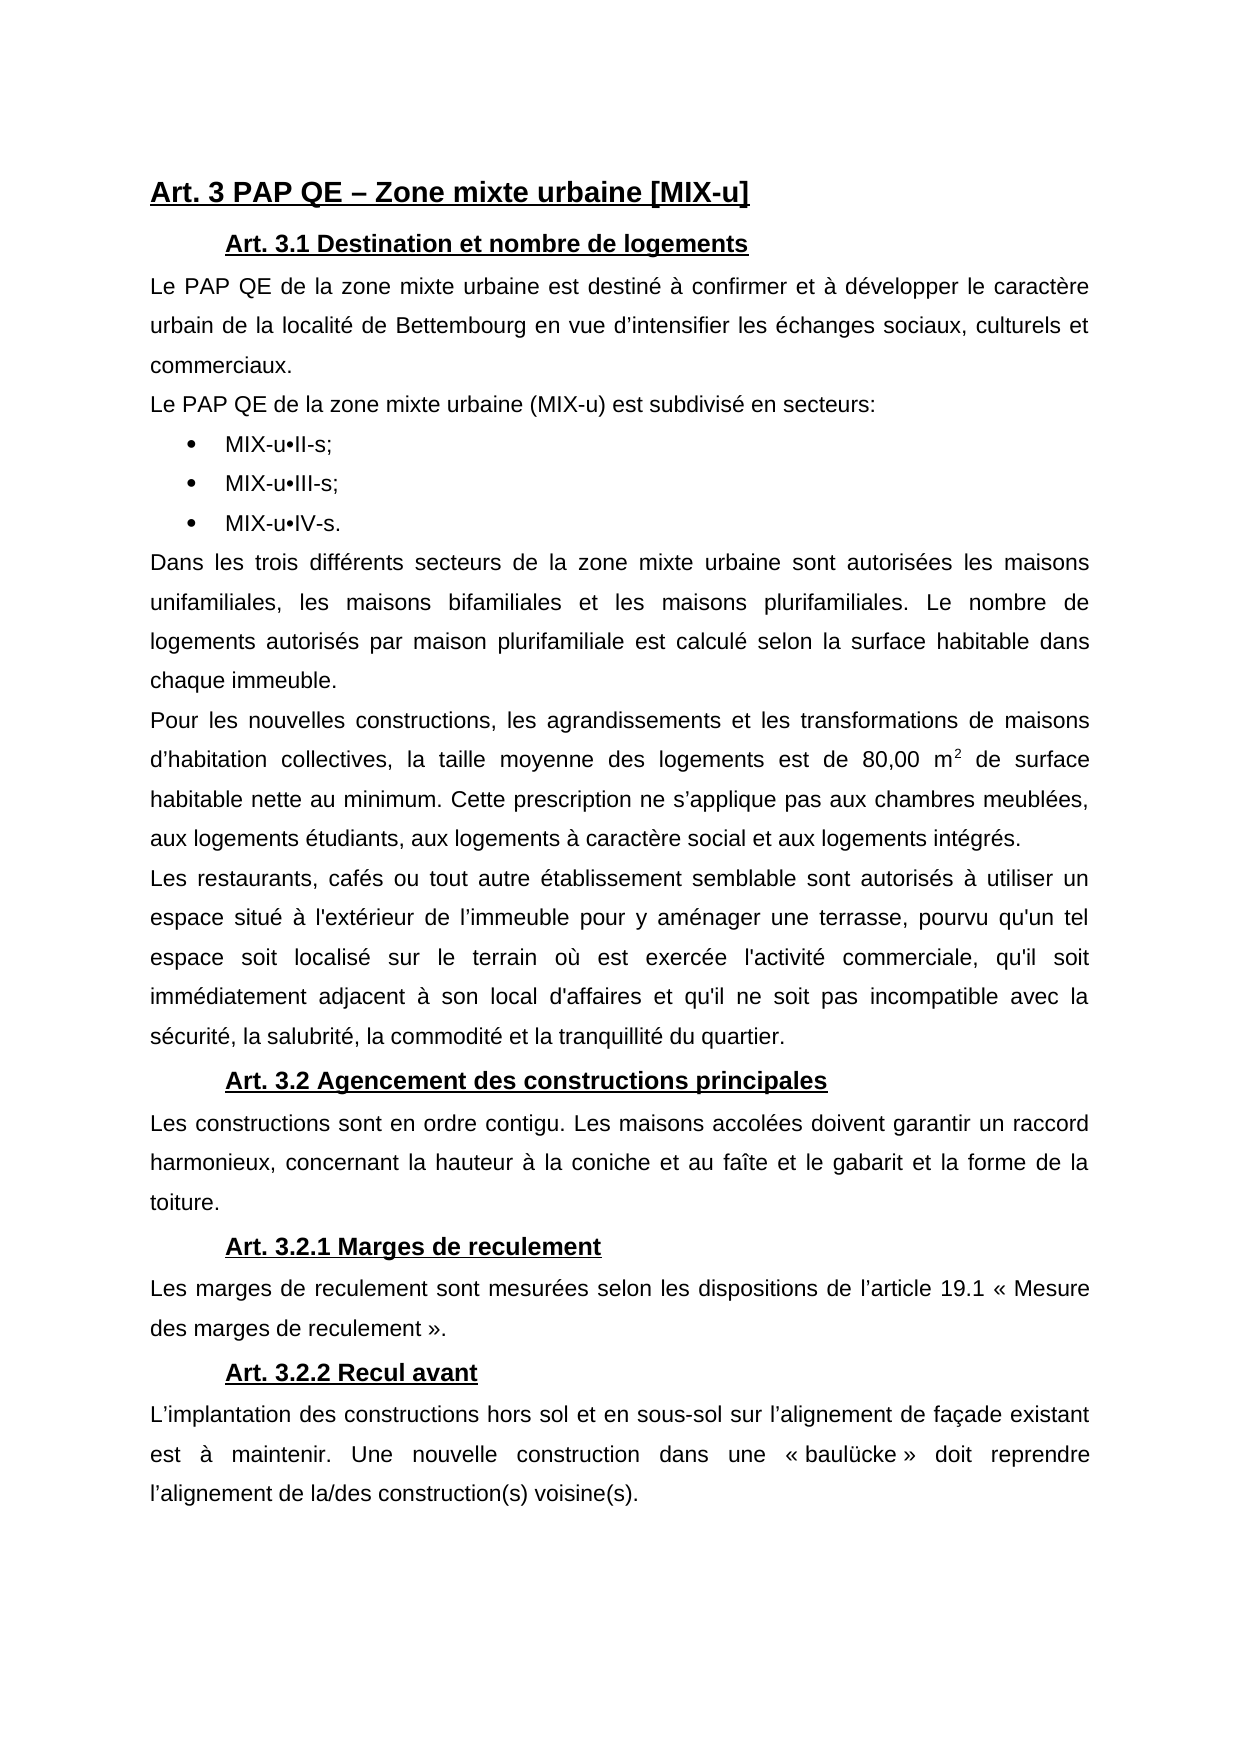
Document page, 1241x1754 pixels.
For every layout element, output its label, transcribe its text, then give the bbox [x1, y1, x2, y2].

text Le PAP QE de la zone mixte urbaine est destiné à confirmer et à développer le caractère urbain de la localité de Bettembourg en vue d’intensifier les échanges sociaux, culturels et commerciaux. [150, 273, 1090, 378]
list MIX-u•III-s; [187, 470, 1090, 496]
list MIX-u•II-s; [187, 431, 1090, 457]
subtitle Art. 3.2.2 Recul avant [225, 1358, 1090, 1387]
text Le PAP QE de la zone mixte urbaine (MIX-u) est subdivisé en secteurs: [150, 391, 1090, 417]
text Les marges de reculement sont mesurées selon les dispositions de l’article 19.1 « Mesure des marges de reculement ». [150, 1275, 1090, 1341]
subtitle Art. 3.1 Destination et nombre de logements [225, 229, 1090, 258]
text Pour les nouvelles constructions, les agrandissements et les transformations de maisons d’habitation collectives, la taille moyenne des logements est de 80,00 m2 de surface habitable nette au minimum. Cette prescription ne s’applique pas aux chambres meublées, aux logements étudiants, aux logements à caractère social et aux logements intégrés. [150, 707, 1090, 852]
text Dans les trois différents secteurs de la zone mixte urbaine sont autorisées les maisons unifamiliales, les maisons bifamiliales et les maisons plurifamiliales. Le nombre de logements autorisés par maison plurifamiliale est calculé selon la surface habitable dans chaque immeuble. [150, 549, 1090, 694]
subtitle Art. 3 PAP QE – Zone mixte urbaine [MIX-u] [150, 175, 1090, 208]
text L’implantation des constructions hors sol et en sous-sol sur l’alignement de façade existant est à maintenir. Une nouvelle construction dans une « baulücke » doit reprendre l’alignement de la/des construction(s) voisine(s). [150, 1401, 1090, 1507]
list MIX-u•IV-s. [187, 509, 1090, 536]
subtitle Art. 3.2.1 Marges de reculement [225, 1232, 1090, 1261]
text Les restaurants, cafés ou tout autre établissement semblable sont autorisés à utiliser un espace situé à l'extérieur de l’immeuble pour y aménager une terrasse, pourvu qu'un tel espace soit localisé sur le terrain où est exercée l'activité commerciale, qu'il soit immédiatement adjacent à son local d'affaires et qu'il ne soit pas incompatible avec la sécurité, la salubrité, la commodité et la tranquillité du quartier. [150, 865, 1090, 1049]
subtitle Art. 3.2 Agencement des constructions principales [225, 1066, 1090, 1095]
text Les constructions sont en ordre contigu. Les maisons accolées doivent garantir un raccord harmonieux, concernant la hauteur à la coniche et au faîte et le gabarit et la forme de la toiture. [150, 1109, 1090, 1215]
